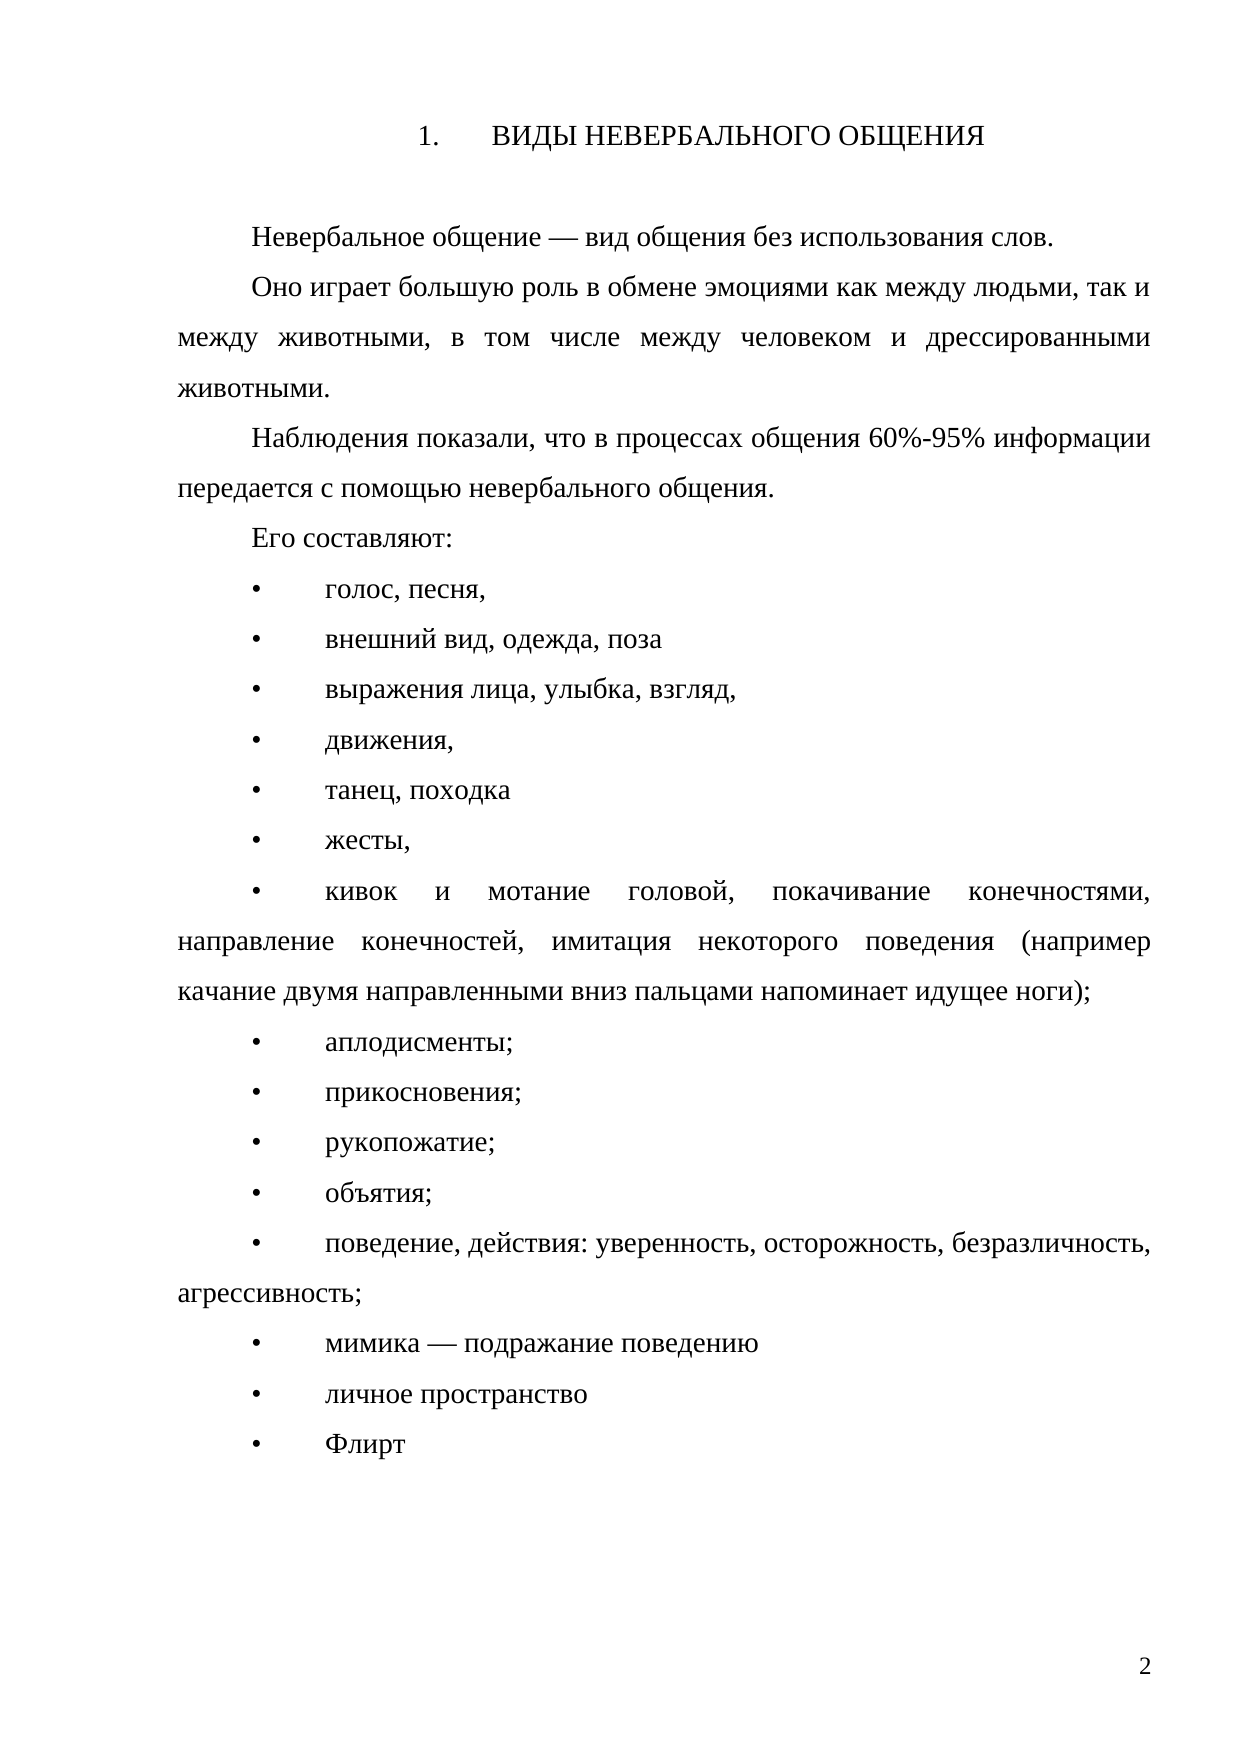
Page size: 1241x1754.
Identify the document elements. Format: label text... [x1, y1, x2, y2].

text • мимика — подражание поведению [177, 1326, 1152, 1359]
text • прикосновения; [177, 1074, 1152, 1108]
text • аплодисменты; [177, 1024, 1152, 1057]
text • голос, песня, [177, 571, 1152, 604]
text • жесты, [177, 822, 1152, 856]
text • выражения лица, улыбка, взгляд, [177, 672, 1152, 705]
text Наблюдения показали, что в процессах общения 60%-95% информации передается с помощью невербального общения. [177, 420, 1152, 504]
text • объятия; [177, 1175, 1152, 1208]
text • кивок и мотание головой, покачивание конечностями, направление конечностей, имитация некоторого поведения (например качание двумя направленными вниз пальцами напоминает идущее ноги); [177, 873, 1152, 1007]
text Невербальное общение — вид общения без использования слов. [177, 219, 1152, 252]
text • движения, [177, 722, 1152, 755]
text • Флирт [177, 1426, 1152, 1460]
text • поведение, действия: уверенность, осторожность, безразличность, агрессивность; [177, 1225, 1152, 1309]
text • личное пространство [177, 1376, 1152, 1409]
text • танец, походка [177, 772, 1152, 806]
text Его составляют: [177, 521, 1152, 554]
text • рукопожатие; [177, 1124, 1152, 1158]
text 1. ВИДЫ НЕВЕРБАЛЬНОГО ОБЩЕНИЯ [177, 118, 1152, 152]
text • внешний вид, одежда, поза [177, 621, 1152, 655]
text Оно играет большую роль в обмене эмоциями как между людьми, так и между животными, в том числе между человеком и дрессированными животными. [177, 269, 1152, 403]
